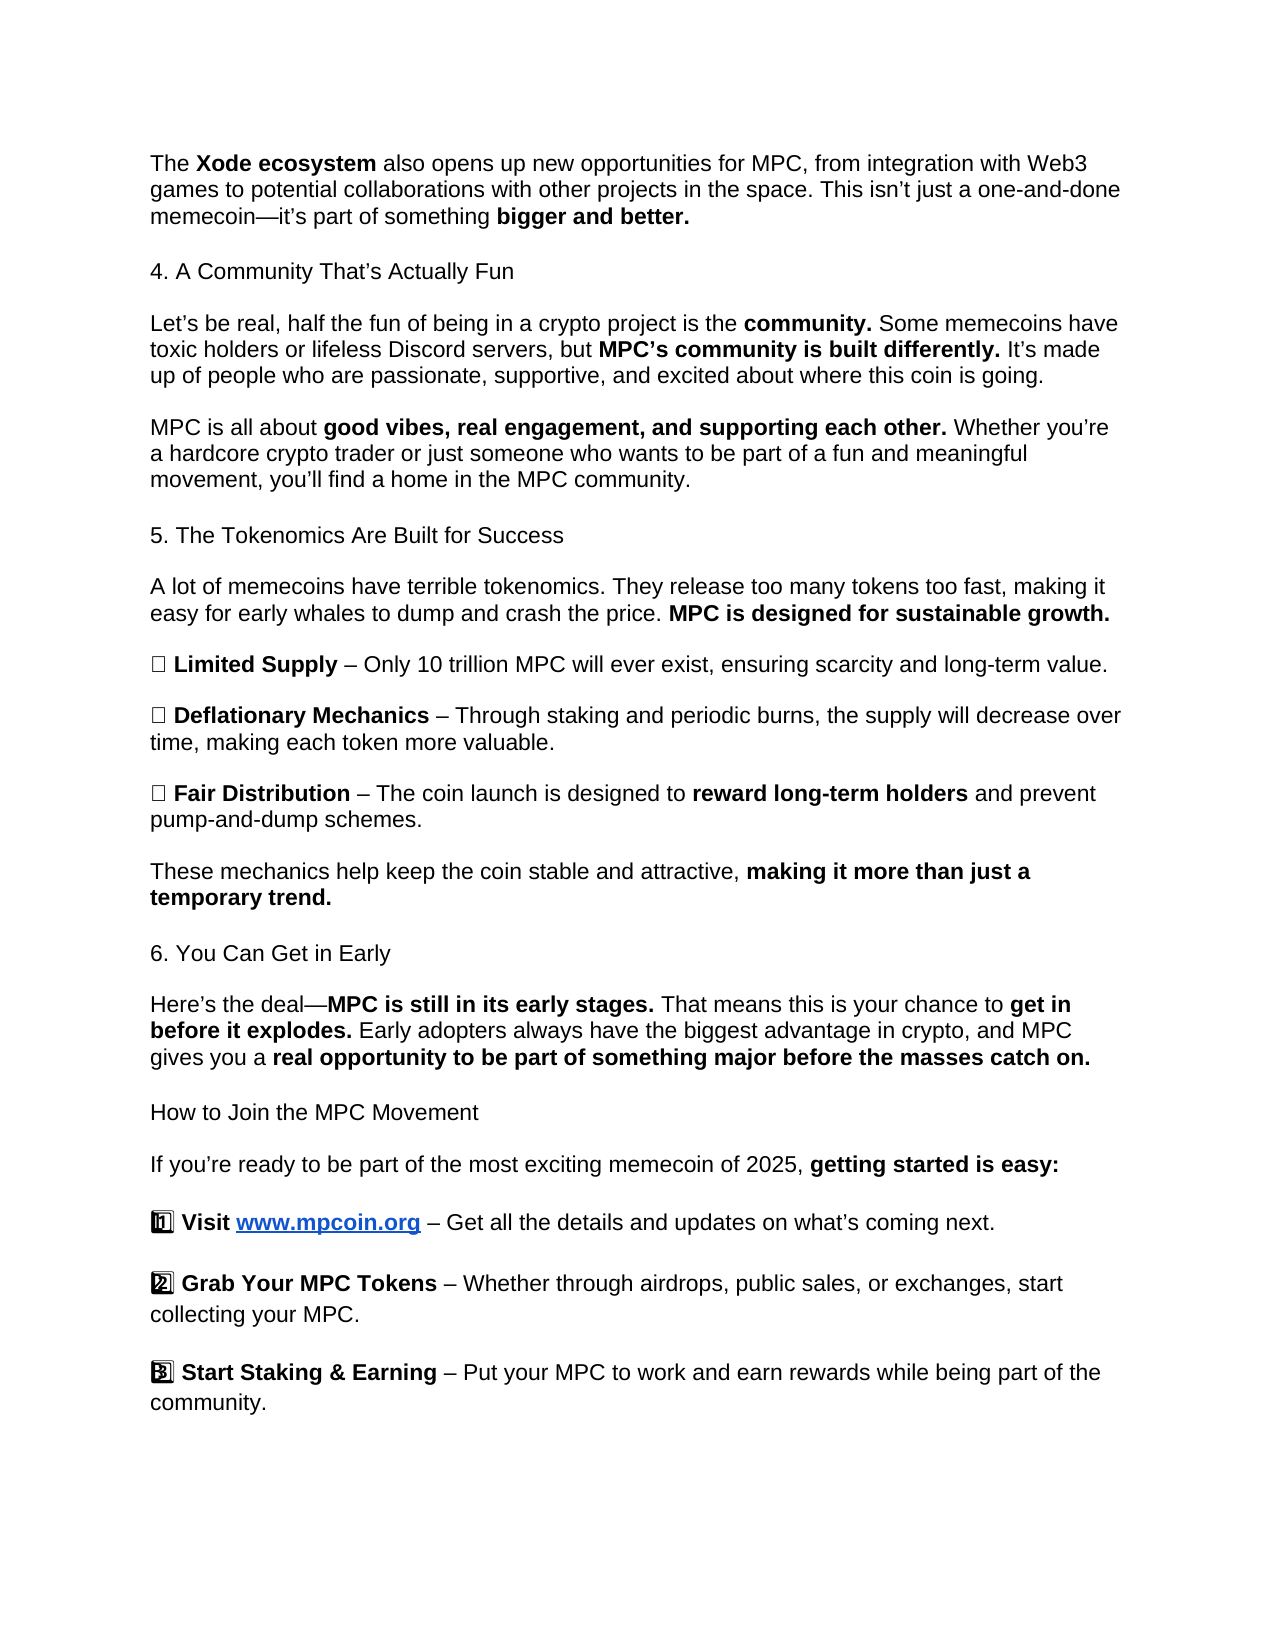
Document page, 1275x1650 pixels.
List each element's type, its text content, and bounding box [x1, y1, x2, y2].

text MPC is all about good vibes, real engagement, and supporting each other. Whether you’re a hardcore crypto trader or just someone who wants to be part of a fun and meaningful movement, you’ll find a home in the MPC community. [150, 414, 1125, 493]
text 5. The Tokenomics Are Built for Success [150, 522, 1125, 548]
text 🔥 Fair Distribution – The coin launch is designed to reward long-term holders and prevent pump-and-dump schemes. [150, 780, 1125, 833]
text 🔥 Limited Supply – Only 10 trillion MPC will ever exist, ensuring scarcity and long-term value. [150, 651, 1125, 677]
text Let’s be real, half the fun of being in a crypto project is the community. Some memecoins have toxic holders or lifeless Discord servers, but MPC’s community is built differently. It’s made up of people who are passionate, supportive, and excited about where this coin is going. [150, 309, 1125, 389]
text These mechanics help keep the coin stable and attractive, making it more than just a temporary trend. [150, 858, 1125, 910]
text A lot of memecoins have terrible tokenomics. They release too many tokens too fast, making it easy for early whales to dump and crash the price. MPC is designed for sustainable growth. [150, 573, 1125, 626]
text 4. A Community That’s Actually Fun [150, 258, 1125, 284]
text 🔥 Deflationary Mechanics – Through staking and periodic burns, the supply will decrease over time, making each token more valuable. [150, 702, 1125, 755]
text 6. You Can Get in Early [150, 939, 1125, 966]
text Start Staking & Earning – Put your MPC to work and earn rewards while being part of the community. [150, 1352, 1125, 1416]
text The Xode ecosystem also opens up new opportunities for MPC, from integration with Web3 games to potential collaborations with other projects in the space. This isn’t just a one-and-done memecoin—it’s part of something bigger and better. [150, 150, 1125, 229]
text How to Join the MPC Movement [150, 1099, 1125, 1126]
text Here’s the deal—MPC is still in its early stages. That means this is your chance to get in before it explodes. Early adopters always have the biggest advantage in crypto, and MPC gives you a real opportunity to be part of something major before the masses catch on. [150, 991, 1125, 1070]
text Grab Your MPC Tokens – Whether through airdrops, public sales, or exchanges, start collecting your MPC. [150, 1264, 1125, 1327]
text If you’re ready to be part of the most exciting memecoin of 2025, getting started is easy: [150, 1151, 1125, 1177]
text Visit www.mpcoin.org – Get all the details and updates on what’s coming next. [150, 1202, 1125, 1239]
